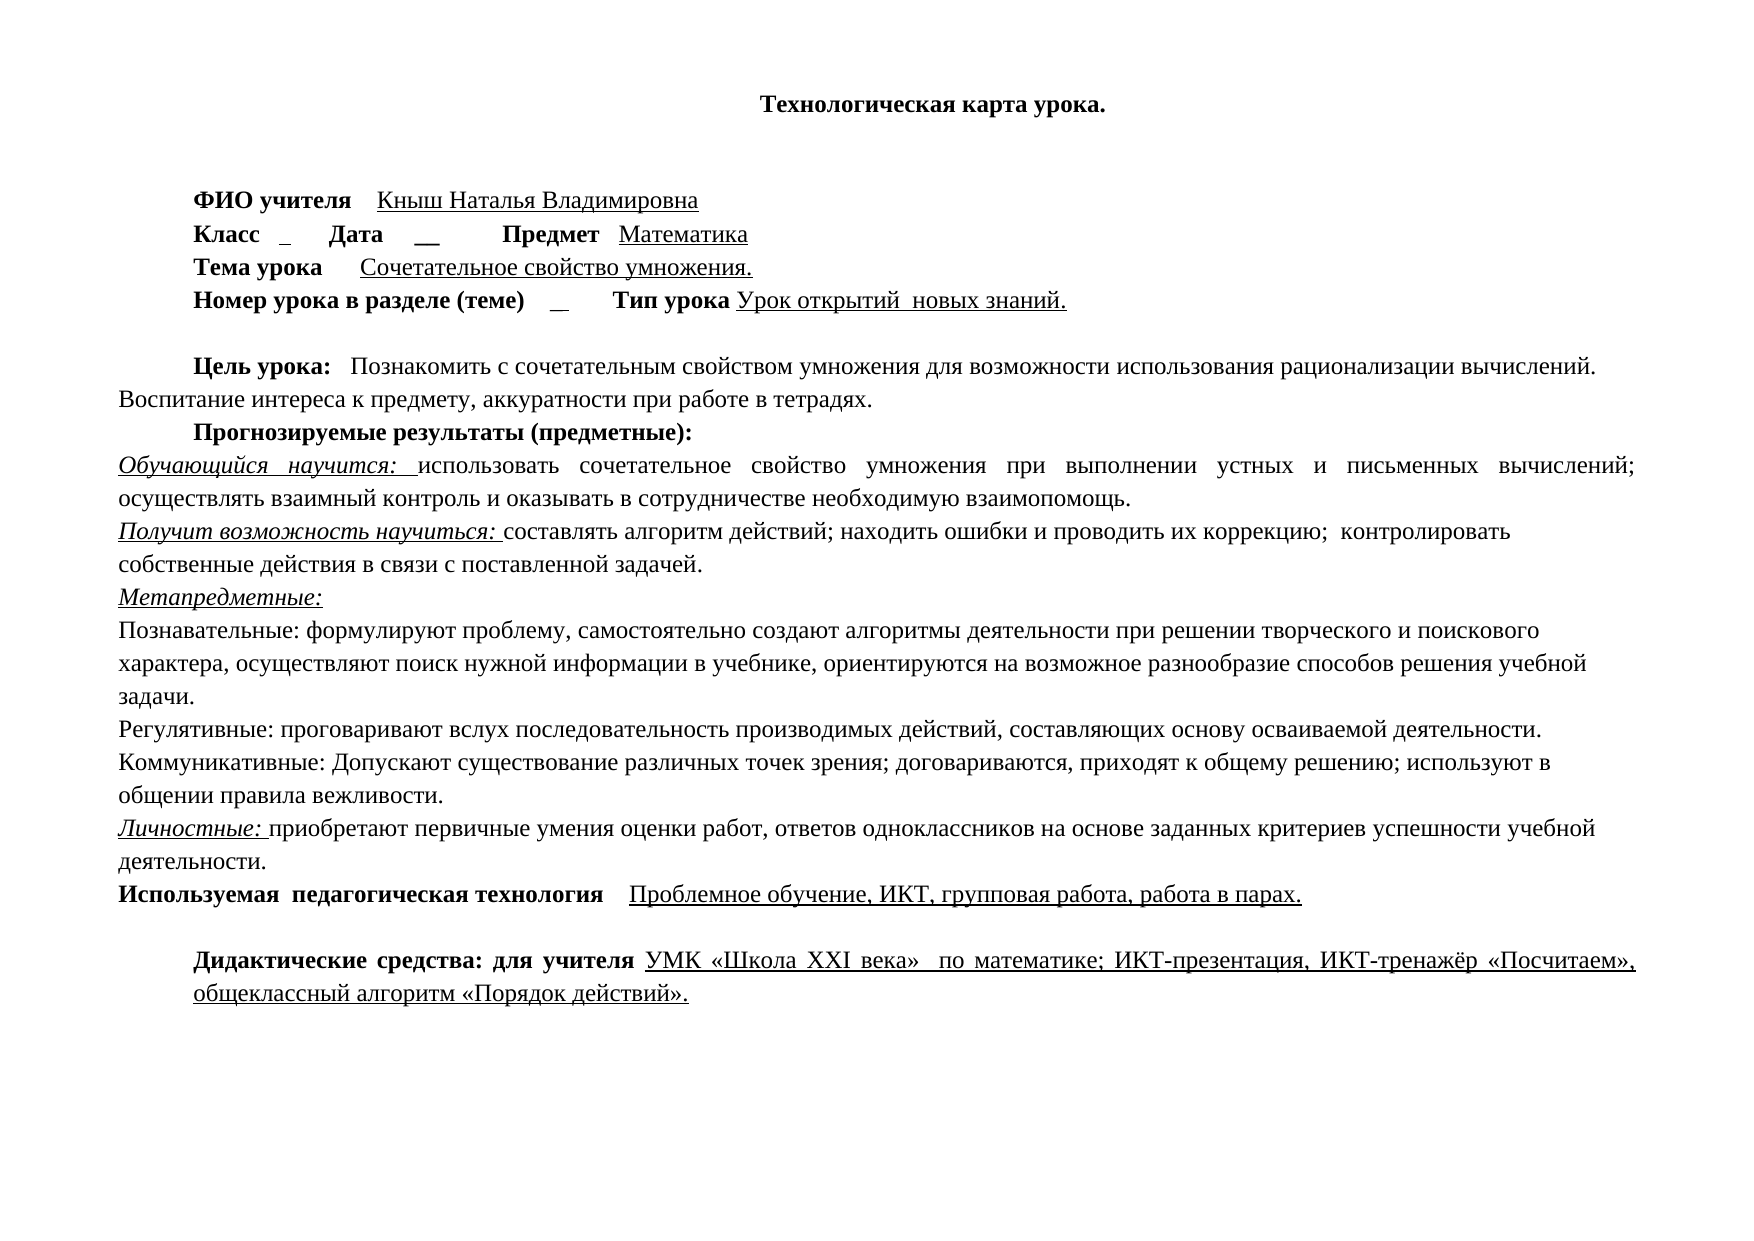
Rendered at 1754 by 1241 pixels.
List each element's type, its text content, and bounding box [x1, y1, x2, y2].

text Класс Дата __ Предмет Математика [193, 219, 1636, 247]
text Цель урока: Познакомить с сочетательным свойством умножения для возможности использования рационализации вычислений. [193, 351, 1636, 379]
text Тема урока Сочетательное свойство умножения. [193, 252, 1636, 280]
text Воспитание интереса к предмету, аккуратности при работе в тетрадях. [118, 384, 1636, 412]
text собственные действия в связи с поставленной задачей. [118, 549, 1636, 578]
text Дидактические средства: для учителя УМК «Школа XXI века» по математике; ИКТ-презентация, ИКТ-тренажёр «Посчитаем», общеклассный алгоритм «Порядок действий». [193, 945, 1636, 1007]
text Получит возможность научиться: составлять алгоритм действий; находить ошибки и проводить их коррекцию; контролировать [118, 516, 1636, 544]
text Номер урока в разделе (теме) _ Тип урока Урок открытий новых знаний. [193, 285, 1636, 313]
text Регулятивные: проговаривают вслух последовательность производимых действий, составляющих основу осваиваемой деятельности. [118, 714, 1636, 743]
text ФИО учителя Кныш Наталья Владимировна [193, 186, 1636, 214]
text Коммуникативные: Допускают существование различных точек зрения; договариваются, приходят к общему решению; используют в общении правила вежливости. [118, 747, 1636, 809]
text Обучающийся научится: использовать сочетательное свойство умножения при выполнении устных и письменных вычислений; осуществлять взаимный контроль и оказывать в сотрудничестве необходимую взаимопомощь. [118, 450, 1636, 512]
text Познавательные: формулируют проблему, самостоятельно создают алгоритмы деятельности при решении творческого и поискового характера, осуществляют поиск нужной информации в учебнике, ориентируются на возможное разнообразие способов решения учебной задачи. [118, 615, 1636, 710]
text Прогнозируемые результаты (предметные): [118, 417, 1636, 446]
text Метапредметные: [118, 582, 1636, 611]
text Технологическая карта урока. [229, 89, 1636, 117]
text Используемая педагогическая технология Проблемное обучение, ИКТ, групповая работа, работа в парах. [118, 879, 1636, 908]
text Личностные: приобретают первичные умения оценки работ, ответов одноклассников на основе заданных критериев успешности учебной деятельности. [118, 813, 1636, 875]
